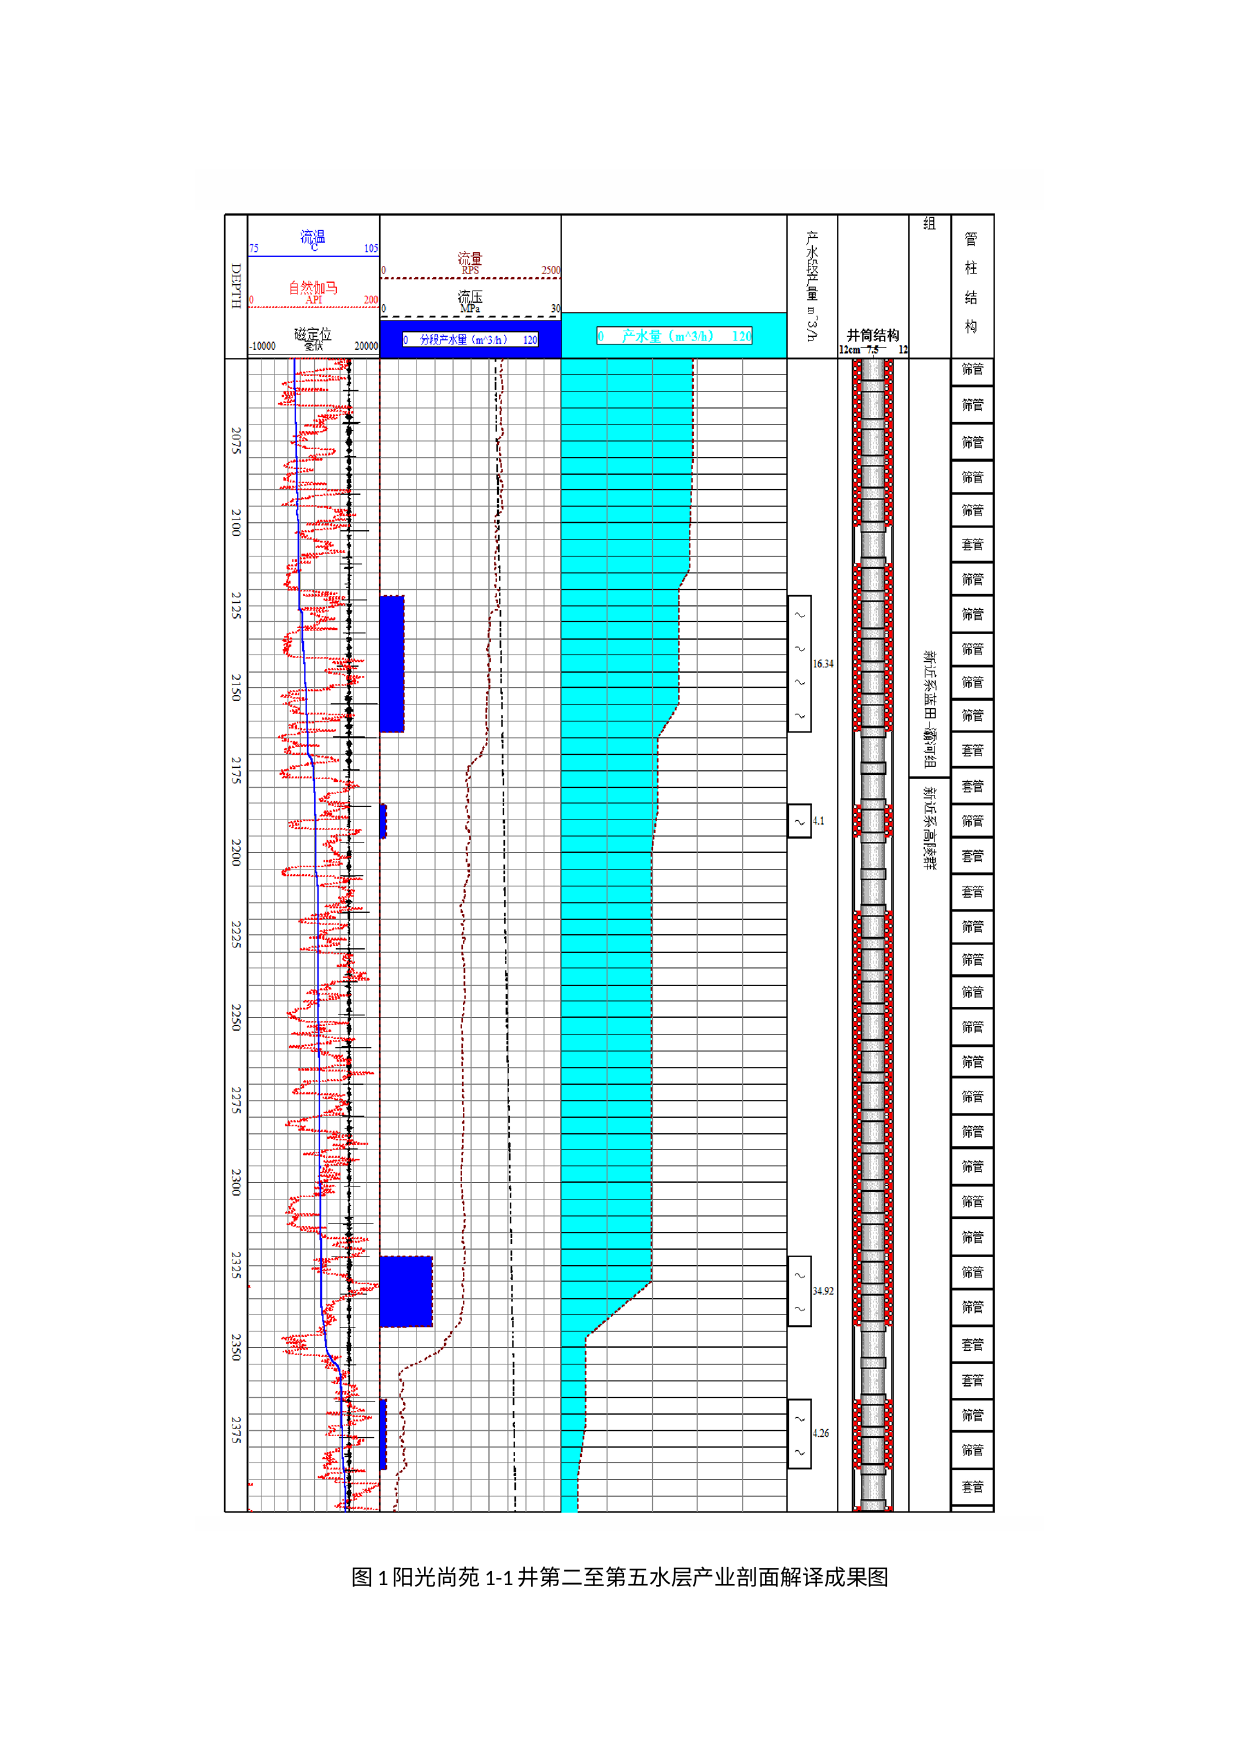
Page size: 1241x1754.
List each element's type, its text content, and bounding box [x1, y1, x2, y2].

list 图1阳光尚苑1-1井第二至第五水层产业剖面解译成果图 [187, 1559, 1053, 1592]
picture [194, 169, 1044, 1531]
